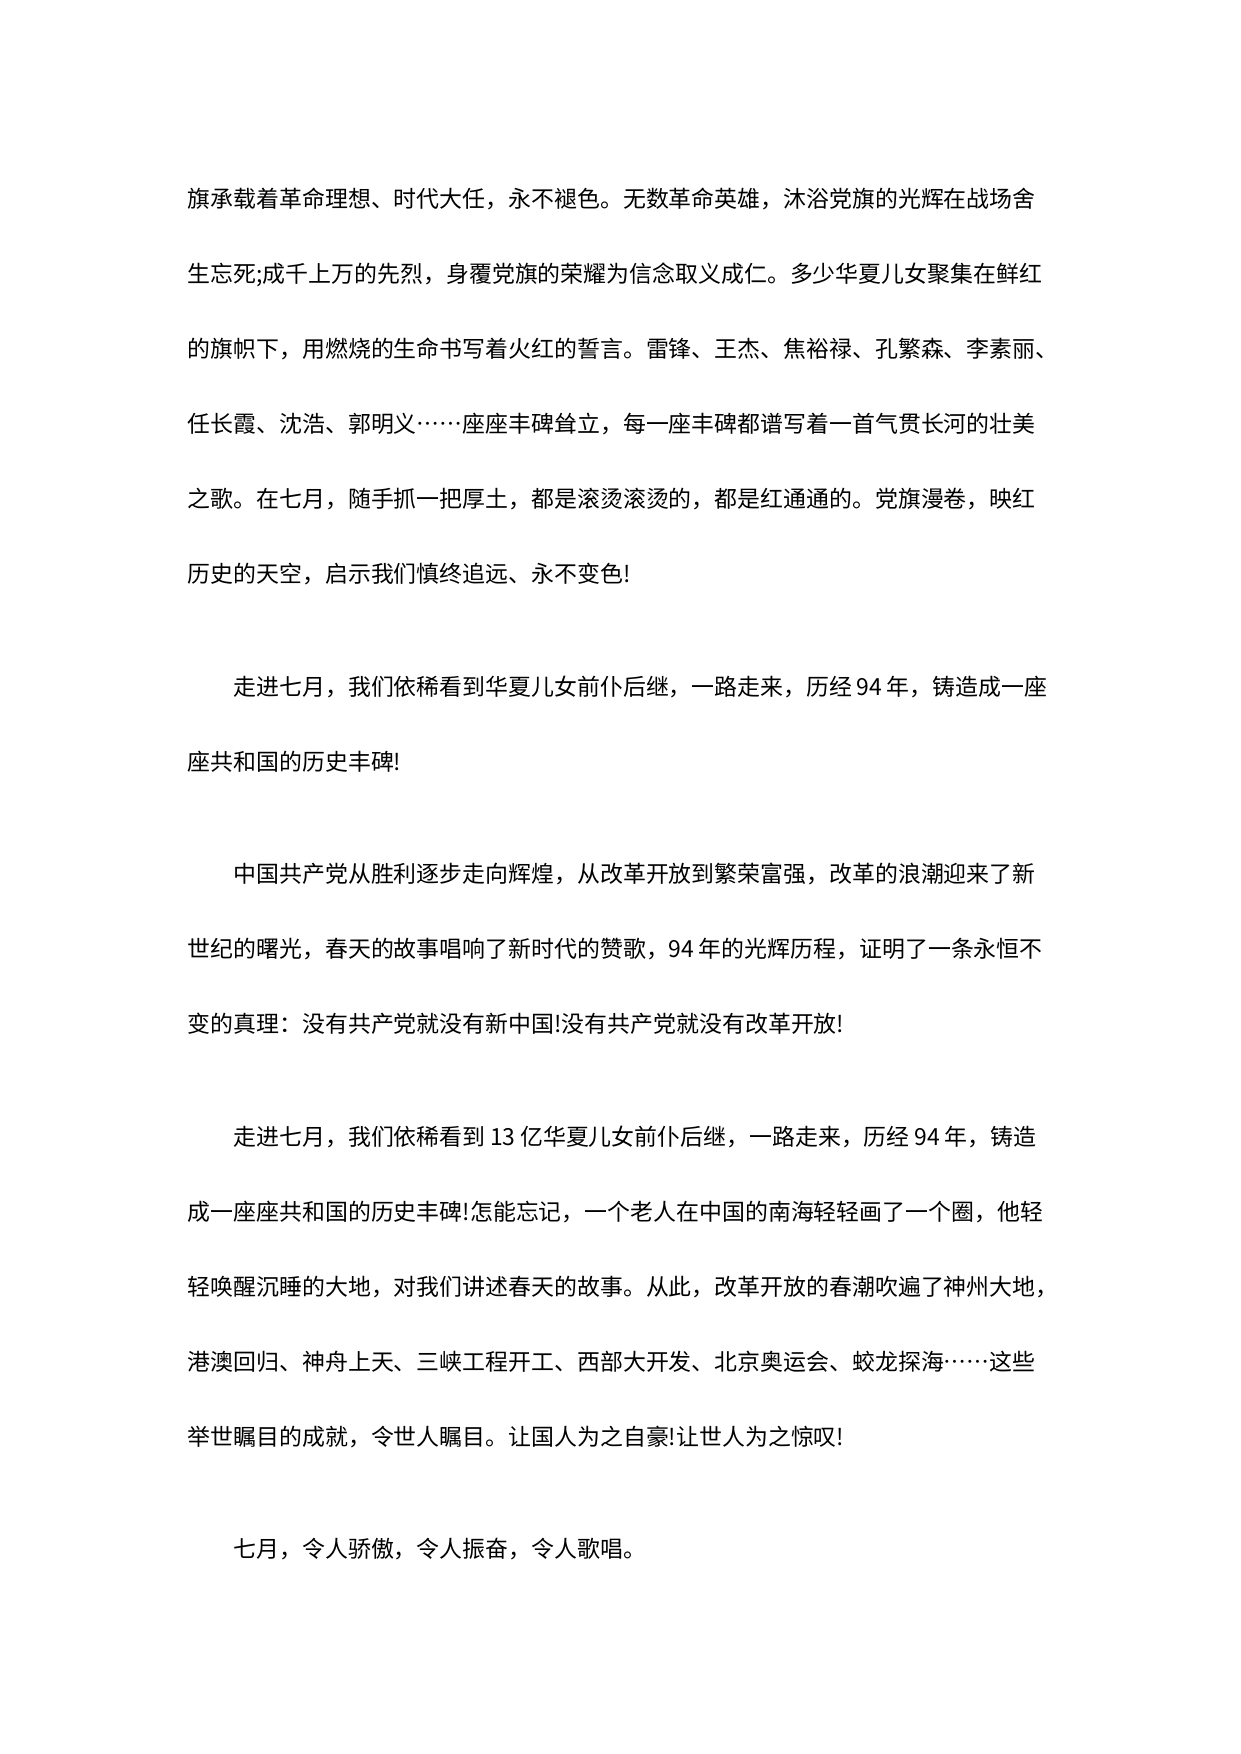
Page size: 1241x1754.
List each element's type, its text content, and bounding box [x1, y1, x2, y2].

text 中国共产党从胜利逐步走向辉煌，从改革开放到繁荣富强，改革的浪潮迎来了新世纪的曙光，春天的故事唱响了新时代的赞歌，94年的光辉历程，证明了一条永恒不变的真理：没有共产党就没有新中国!没有共产党就没有改革开放! [187, 839, 1053, 1064]
text 走进七月，我们依稀看到华夏儿女前仆后继，一路走来，历经94年，铸造成一座座共和国的历史丰碑! [187, 652, 1053, 802]
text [187, 164, 1053, 614]
text 走进七月，我们依稀看到13亿华夏儿女前仆后继，一路走来，历经94年，铸造成一座座共和国的历史丰碑!怎能忘记，一个老人在中国的南海轻轻画了一个圈，他轻轻唤醒沉睡的大地，对我们讲述春天的故事。从此，改革开放的春潮吹遍了神州大地，港澳回归、神舟上天、三峡工程开工、西部大开发、北京奥运会、蛟龙探海……这些举世瞩目的成就，令世人瞩目。让国人为之自豪!让世人为之惊叹! [187, 1102, 1053, 1477]
text 七月，令人骄傲，令人振奋，令人歌唱。 [187, 1514, 1053, 1589]
